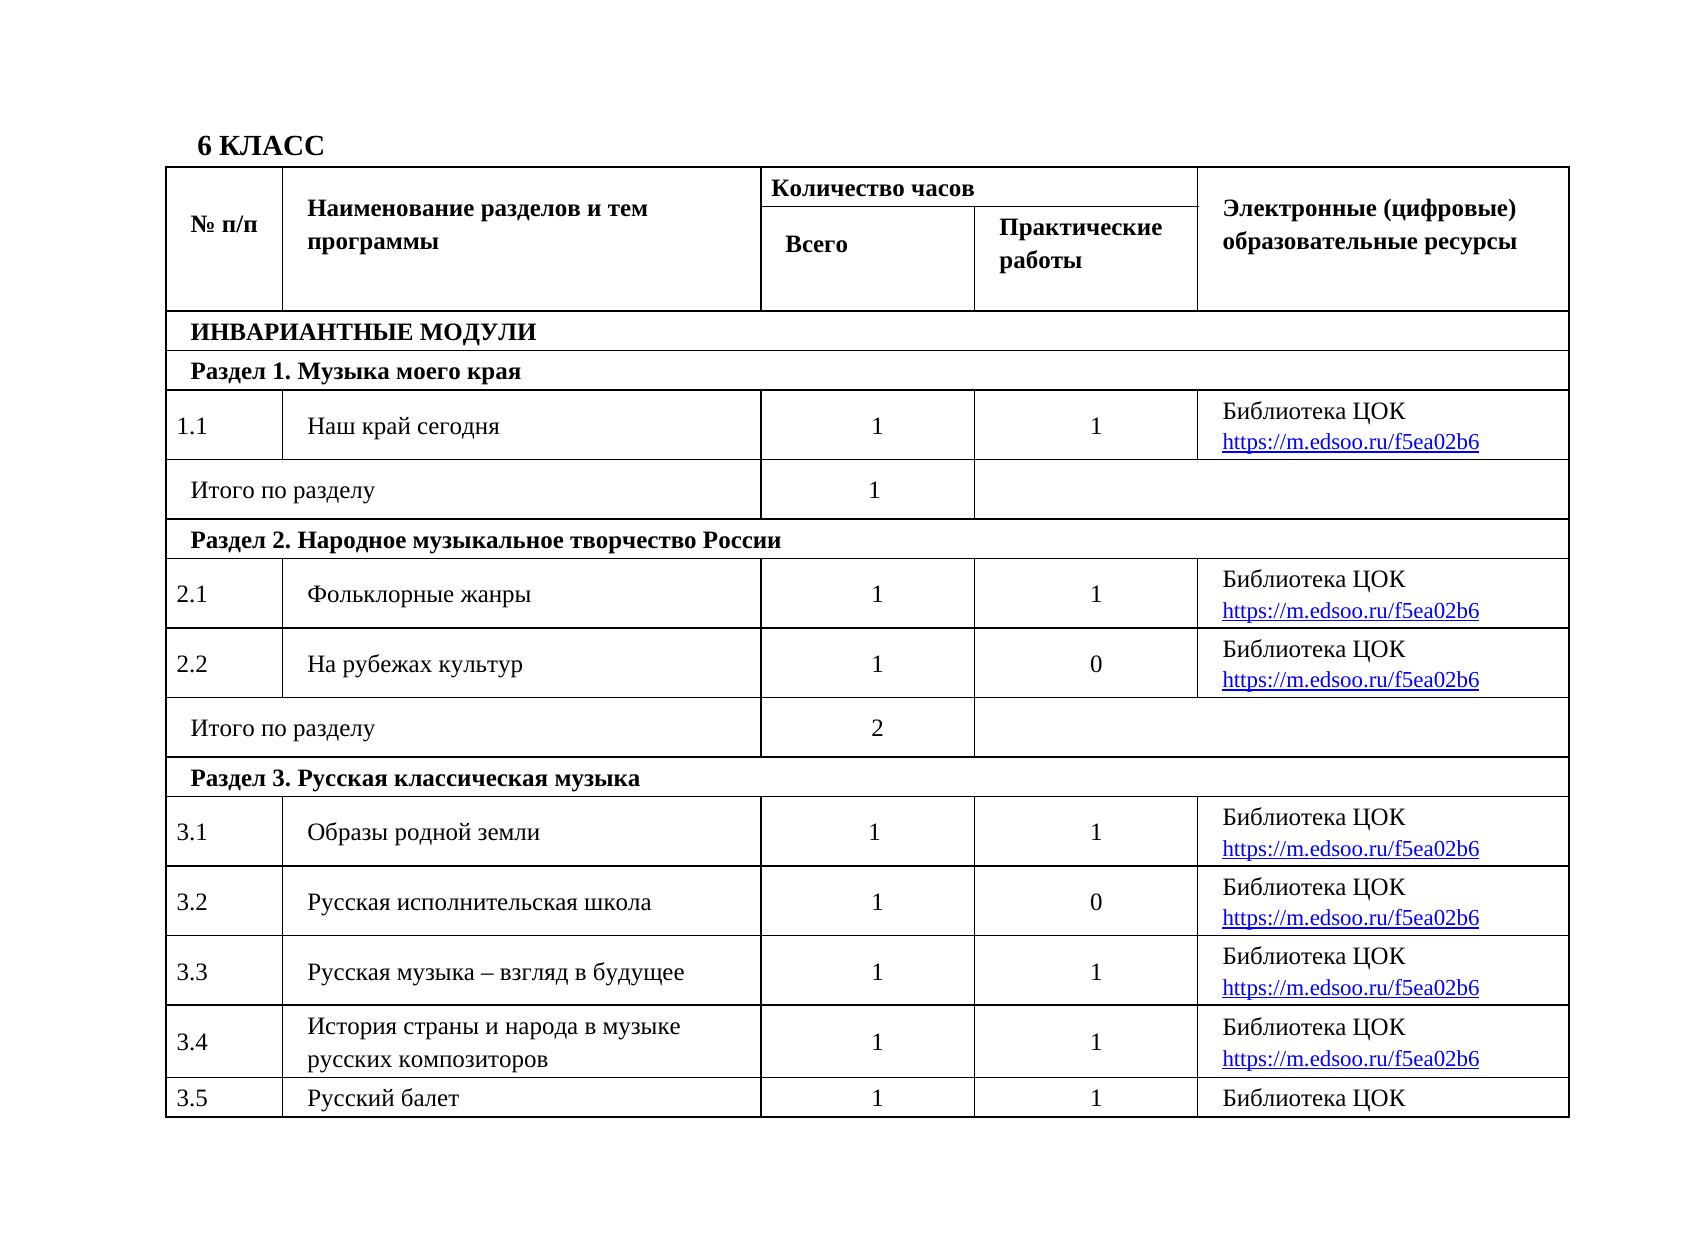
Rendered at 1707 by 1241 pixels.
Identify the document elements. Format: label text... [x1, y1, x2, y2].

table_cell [1198, 1006, 1568, 1077]
table_cell Русский балет [283, 1078, 760, 1116]
table_cell Русская исполнительская школа [283, 867, 760, 935]
table_header Наименование разделов и тем программы [283, 168, 760, 310]
table_cell 1 [975, 1078, 1197, 1116]
table_cell 1 [762, 460, 974, 518]
table_cell На рубежах культур [283, 629, 760, 697]
table_cell 0 [975, 629, 1197, 697]
table_cell ИНВАРИАНТНЫЕ МОДУЛИ [167, 312, 1568, 350]
table_cell Фольклорные жанры [283, 559, 760, 627]
table_cell 1 [762, 1006, 974, 1077]
table_header Количество часов [762, 168, 1197, 206]
table_cell 1 [762, 936, 974, 1004]
table_cell 2.1 [167, 559, 282, 627]
table_cell 1 [762, 559, 974, 627]
table_cell 1 [762, 629, 974, 697]
table_cell Библиотека ЦОК https://m.edsoo.ru/f5ea02b6 [1198, 559, 1568, 627]
table_cell 1 [762, 867, 974, 935]
table_cell [975, 698, 1568, 756]
table_cell 3.1 [167, 797, 282, 865]
table_cell Библиотека ЦОК https://m.edsoo.ru/f5ea02b6 [1198, 867, 1568, 935]
table_cell Итого по разделу [167, 698, 760, 756]
table_cell Образы родной земли [283, 797, 760, 865]
table_cell Итого по разделу [167, 460, 760, 518]
table_cell 0 [975, 867, 1197, 935]
table_cell Раздел 2. Народное музыкальное творчество России [167, 520, 1568, 557]
table_cell Раздел 3. Русская классическая музыка [167, 758, 1568, 796]
table_cell 1 [975, 1006, 1197, 1077]
table_cell Раздел 1. Музыка моего края [167, 351, 1568, 389]
table_cell 2 [762, 698, 974, 756]
table_cell Русская музыка – взгляд в будущее [283, 936, 760, 1004]
table_cell Библиотека ЦОК https://m.edsoo.ru/f5ea02b6 [1198, 629, 1568, 697]
table_cell 1 [762, 391, 974, 459]
table_header № п/п [167, 168, 282, 310]
table_cell 3.2 [167, 867, 282, 935]
table_cell 1 [975, 797, 1197, 865]
table_cell 3.5 [167, 1078, 282, 1116]
table_cell Библиотека ЦОК https://m.edsoo.ru/f5ea02b6 [1198, 797, 1568, 865]
table_header Электронные (цифровые) образовательные ресурсы [1198, 168, 1568, 310]
table_cell 1 [762, 1078, 974, 1116]
table_cell 3.3 [167, 936, 282, 1004]
table_cell 3.4 [167, 1006, 282, 1077]
table_cell [975, 460, 1568, 518]
text 6 КЛАСС [190, 128, 1618, 161]
table_cell Библиотека ЦОК https://m.edsoo.ru/f5ea02b6 [1198, 391, 1568, 459]
table_cell Практические работы [975, 207, 1197, 310]
table_cell 1 [762, 797, 974, 865]
table_cell 1 [975, 559, 1197, 627]
table_cell 2.2 [167, 629, 282, 697]
table_cell Всего [762, 207, 974, 310]
table_cell 1 [975, 391, 1197, 459]
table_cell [1198, 1078, 1568, 1116]
table_cell 1.1 [167, 391, 282, 459]
table_cell Библиотека ЦОК https://m.edsoo.ru/f5ea02b6 [1198, 936, 1568, 1004]
table_cell 1 [975, 936, 1197, 1004]
table_cell Наш край сегодня [283, 391, 760, 459]
table_cell История страны и народа в музыке русских композиторов [283, 1006, 760, 1077]
